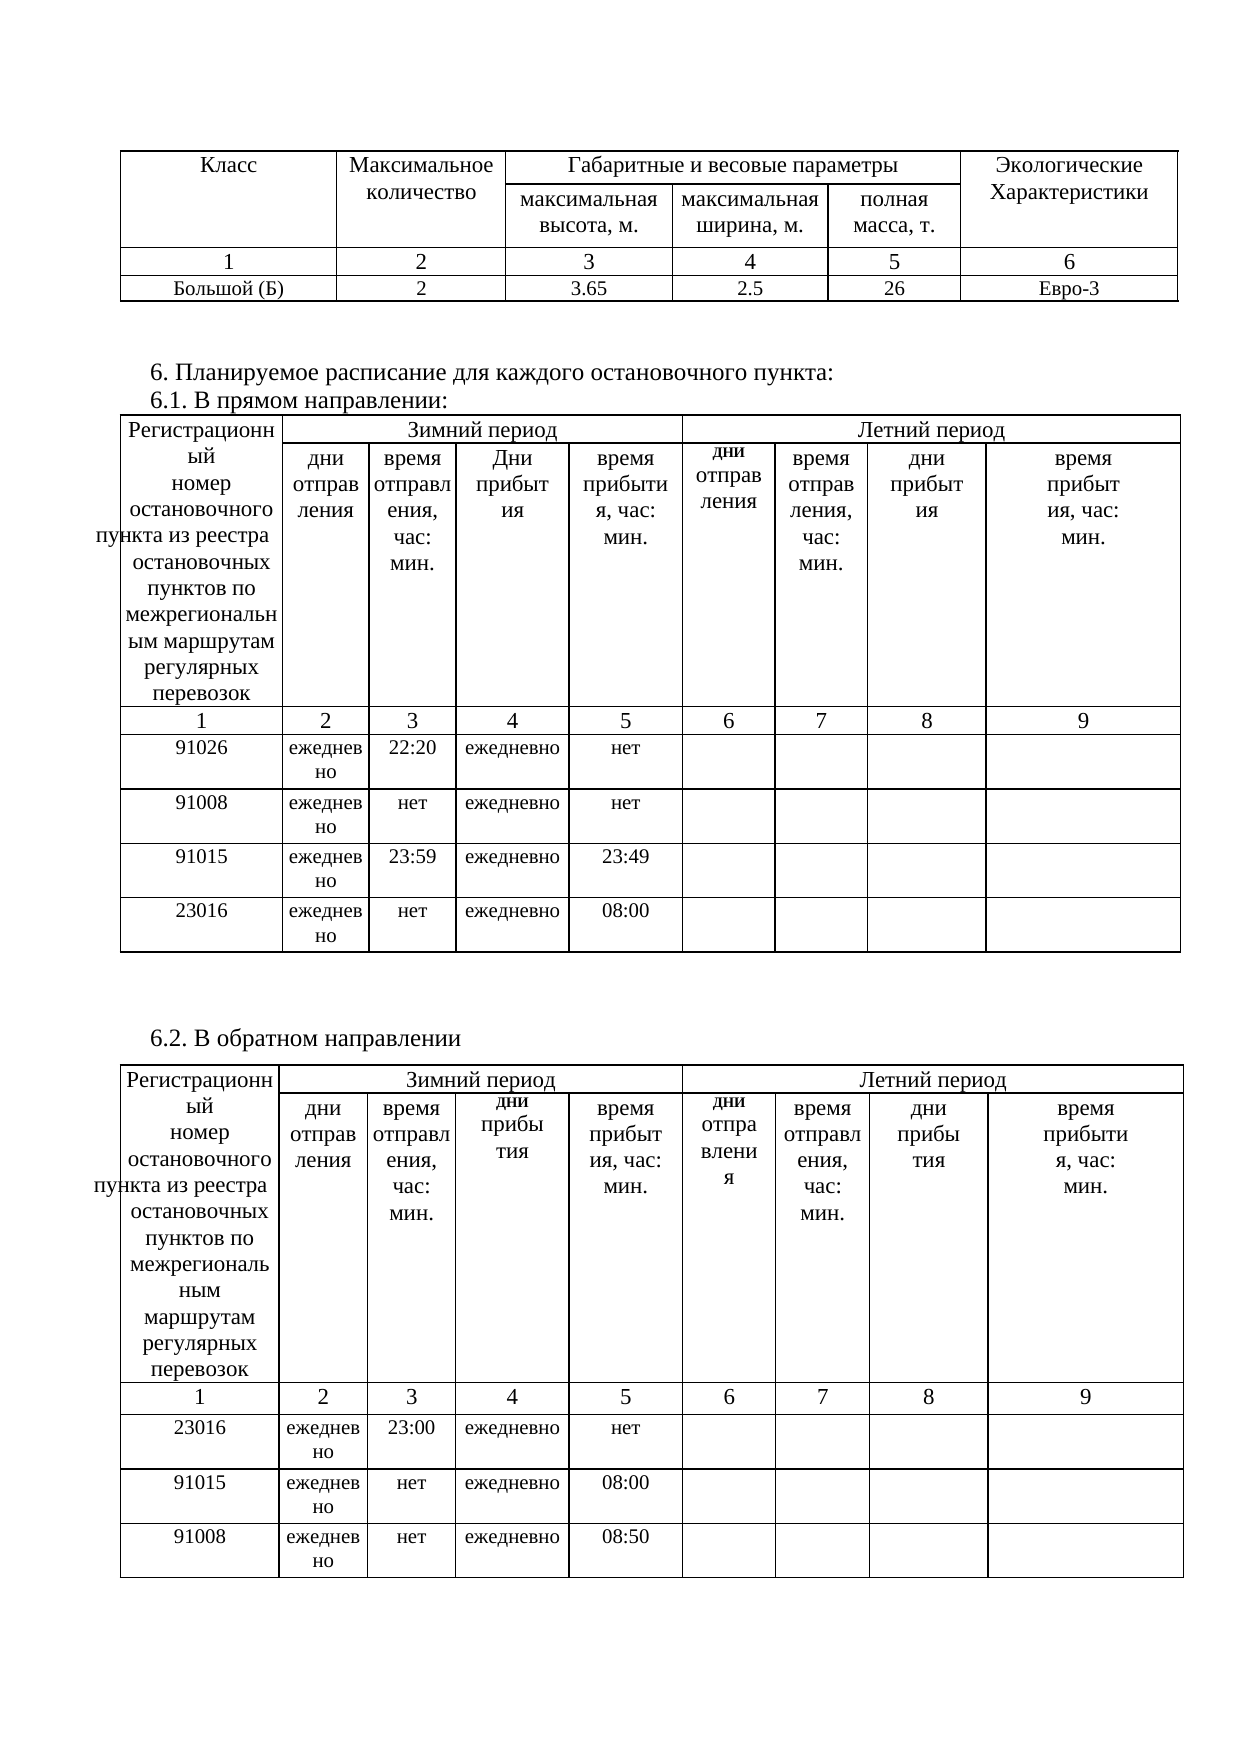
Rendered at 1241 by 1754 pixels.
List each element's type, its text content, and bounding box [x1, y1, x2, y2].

table_cell [776, 1415, 869, 1468]
table_cell 2 [337, 248, 505, 274]
table_cell 23016 [121, 1415, 278, 1468]
table_cell [683, 1524, 775, 1577]
table_cell [683, 790, 774, 842]
table_cell 91008 [121, 790, 282, 842]
table_cell 22:20 [370, 735, 455, 788]
table_cell [683, 898, 774, 951]
table_cell максимальная высота, м. [506, 185, 672, 247]
table_header Зимний период [283, 416, 682, 442]
table_cell нет [570, 1415, 682, 1468]
table_cell 7 [776, 1383, 869, 1414]
table_cell [989, 1470, 1183, 1522]
table_cell 5 [570, 707, 682, 734]
table_cell 5 [570, 1383, 682, 1414]
table_cell время прибыт ия, час: мин. [987, 444, 1180, 706]
table_header Регистрационный номер остановочного пункта из реестра остановочных пунктов по межрегиональным маршрутам регулярных перевозок [121, 416, 282, 706]
table_cell [870, 1524, 987, 1577]
table_header Летний период [683, 1066, 1183, 1092]
table_header Класс [121, 152, 336, 247]
table_cell время отправл ения, час: мин. [368, 1094, 455, 1382]
table_cell 1 [121, 1383, 278, 1414]
table_cell Евро-3 [961, 276, 1177, 300]
table_cell нет [370, 898, 455, 951]
table_cell [776, 1470, 869, 1522]
table_cell время прибыт ия, час: мин. [570, 1094, 682, 1382]
table_cell 23:49 [570, 844, 682, 897]
table_cell время отправл ения, час: мин. [370, 444, 455, 706]
table_cell ежедневно [457, 844, 568, 897]
table_cell дни прибыт ия [868, 444, 985, 706]
table_cell нет [570, 735, 682, 788]
table_cell Дни прибыт ия [457, 444, 568, 706]
table_cell ДНИ прибы тия [456, 1094, 568, 1382]
table_cell нет [570, 790, 682, 842]
table_cell [868, 844, 985, 897]
table_cell 6 [683, 707, 774, 734]
table_cell 91008 [121, 1524, 278, 1577]
table_cell полная масса, т. [829, 185, 960, 247]
table_header Габаритные и весовые параметры [506, 152, 960, 183]
table_cell [987, 790, 1180, 842]
table_cell 91015 [121, 1470, 278, 1522]
table_cell [776, 844, 867, 897]
table_cell [987, 735, 1180, 788]
table_cell максимальная ширина, м. [673, 185, 827, 247]
table_header Летний период [683, 416, 1180, 442]
table_cell [870, 1470, 987, 1522]
table_cell время отправл ения, час: мин. [776, 1094, 869, 1382]
table_cell 4 [456, 1383, 568, 1414]
table_cell 6 [961, 248, 1177, 274]
table_cell 3 [506, 248, 672, 274]
table_cell Большой (Б) [121, 276, 336, 300]
table_cell ежедневно [457, 898, 568, 951]
table_cell 23:59 [370, 844, 455, 897]
table_cell ежедневно [283, 790, 368, 842]
table_cell время прибыти я, час: мин. [989, 1094, 1183, 1382]
table_cell дни прибы тия [870, 1094, 987, 1382]
table_cell 3 [368, 1383, 455, 1414]
table_cell [776, 735, 867, 788]
table_cell ежедневно [457, 790, 568, 842]
table_cell 2 [337, 276, 505, 300]
table_cell [868, 790, 985, 842]
table_cell ежедневно [283, 898, 368, 951]
table_cell 6 [683, 1383, 775, 1414]
table_cell 1 [121, 248, 336, 274]
table_cell 23:00 [368, 1415, 455, 1468]
table_cell [683, 1470, 775, 1522]
table_cell 3.65 [506, 276, 672, 300]
table_cell время отправ ления, час: мин. [776, 444, 867, 706]
table_cell 1 [121, 707, 282, 734]
table_cell [683, 735, 774, 788]
table_cell ежедневно [280, 1415, 367, 1468]
table_cell 5 [829, 248, 960, 274]
table_cell ДНИ отправ ления [683, 444, 774, 706]
table_cell нет [368, 1470, 455, 1522]
table_cell ежедневно [280, 1470, 367, 1522]
table_cell ежедневно [283, 735, 368, 788]
table_cell ежедневно [283, 844, 368, 897]
table_cell ежедневно [456, 1415, 568, 1468]
table_cell 26 [829, 276, 960, 300]
table_cell 4 [457, 707, 568, 734]
table_cell ежедневно [280, 1524, 367, 1577]
table_cell [776, 1524, 869, 1577]
table_cell [987, 898, 1180, 951]
table_cell 3 [370, 707, 455, 734]
table_cell [683, 844, 774, 897]
table_cell нет [368, 1524, 455, 1577]
table_cell ежедневно [457, 735, 568, 788]
table_cell [989, 1415, 1183, 1468]
table_cell 8 [870, 1383, 987, 1414]
table_cell нет [370, 790, 455, 842]
table_cell 8 [868, 707, 985, 734]
table_cell [987, 844, 1180, 897]
table_header Экологические Характеристики [961, 152, 1177, 247]
table_cell 91026 [121, 735, 282, 788]
table_cell 2.5 [673, 276, 827, 300]
table_cell время прибыти я, час: мин. [570, 444, 682, 706]
table_cell 9 [987, 707, 1180, 734]
table_cell 2 [283, 707, 368, 734]
table_cell 08:50 [570, 1524, 682, 1577]
table_cell ежедневно [456, 1470, 568, 1522]
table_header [121, 1066, 278, 1382]
table_cell [870, 1415, 987, 1468]
table_cell 7 [776, 707, 867, 734]
table_cell [868, 735, 985, 788]
table_cell [989, 1524, 1183, 1577]
table_cell 2 [280, 1383, 367, 1414]
table_cell дни отправ ления [280, 1094, 367, 1382]
table_cell [776, 898, 867, 951]
table_cell 9 [989, 1383, 1183, 1414]
text 6. Планируемое расписание для каждого остановочного пункта: [150, 357, 1090, 386]
table_cell ежедневно [456, 1524, 568, 1577]
table_cell дни отправ ления [283, 444, 368, 706]
table_cell [683, 1415, 775, 1468]
table_cell 4 [673, 248, 827, 274]
text 6.1. В прямом направлении: [150, 386, 1090, 414]
table_header Максимальное количество [337, 152, 505, 247]
table_cell [868, 898, 985, 951]
table_cell 08:00 [570, 1470, 682, 1522]
table_cell 91015 [121, 844, 282, 897]
table_cell ДНИ отпра влени я [683, 1094, 775, 1382]
table_header Зимний период [280, 1066, 682, 1092]
text 6.2. В обратном направлении [150, 1023, 1090, 1052]
table_cell [776, 790, 867, 842]
table_cell 08:00 [570, 898, 682, 951]
table_cell 23016 [121, 898, 282, 951]
